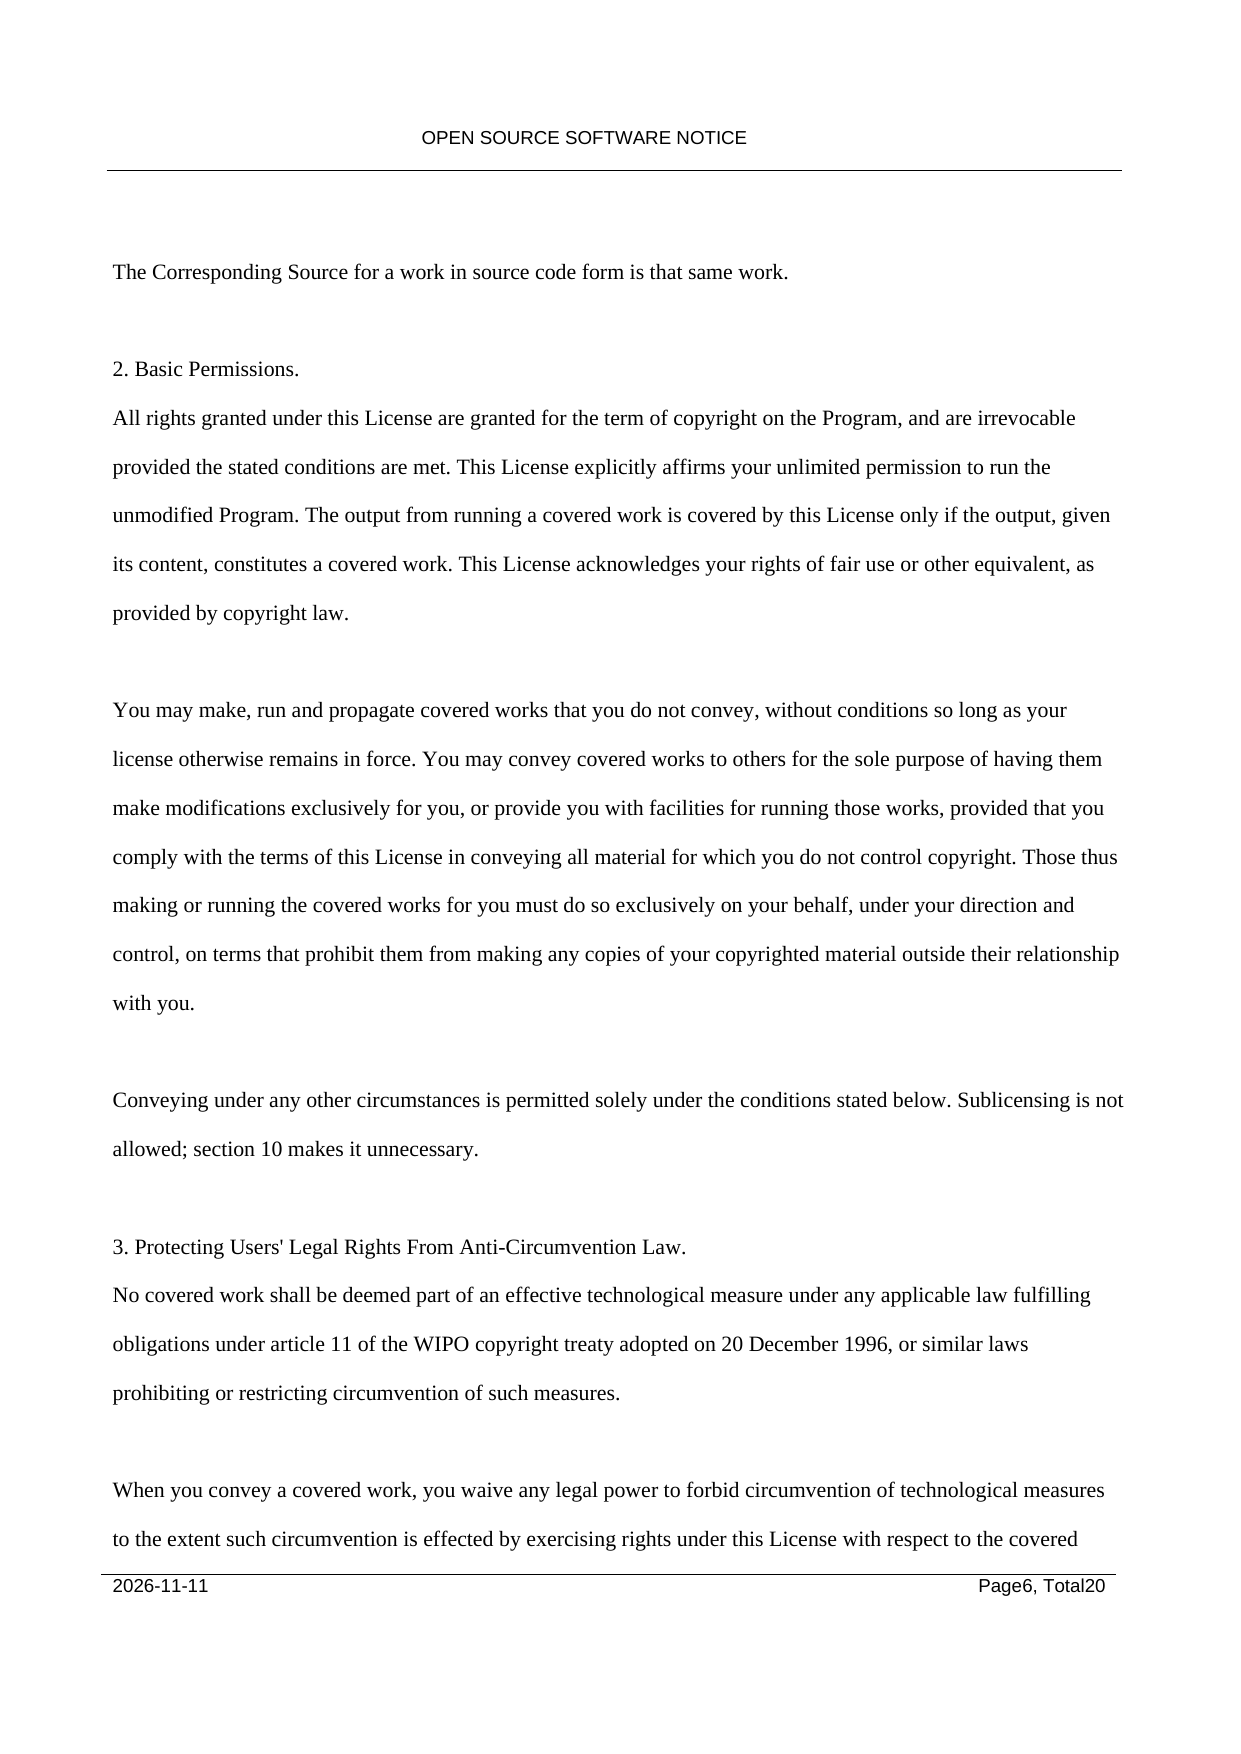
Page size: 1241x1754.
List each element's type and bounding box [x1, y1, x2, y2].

text [112, 206, 1128, 1555]
